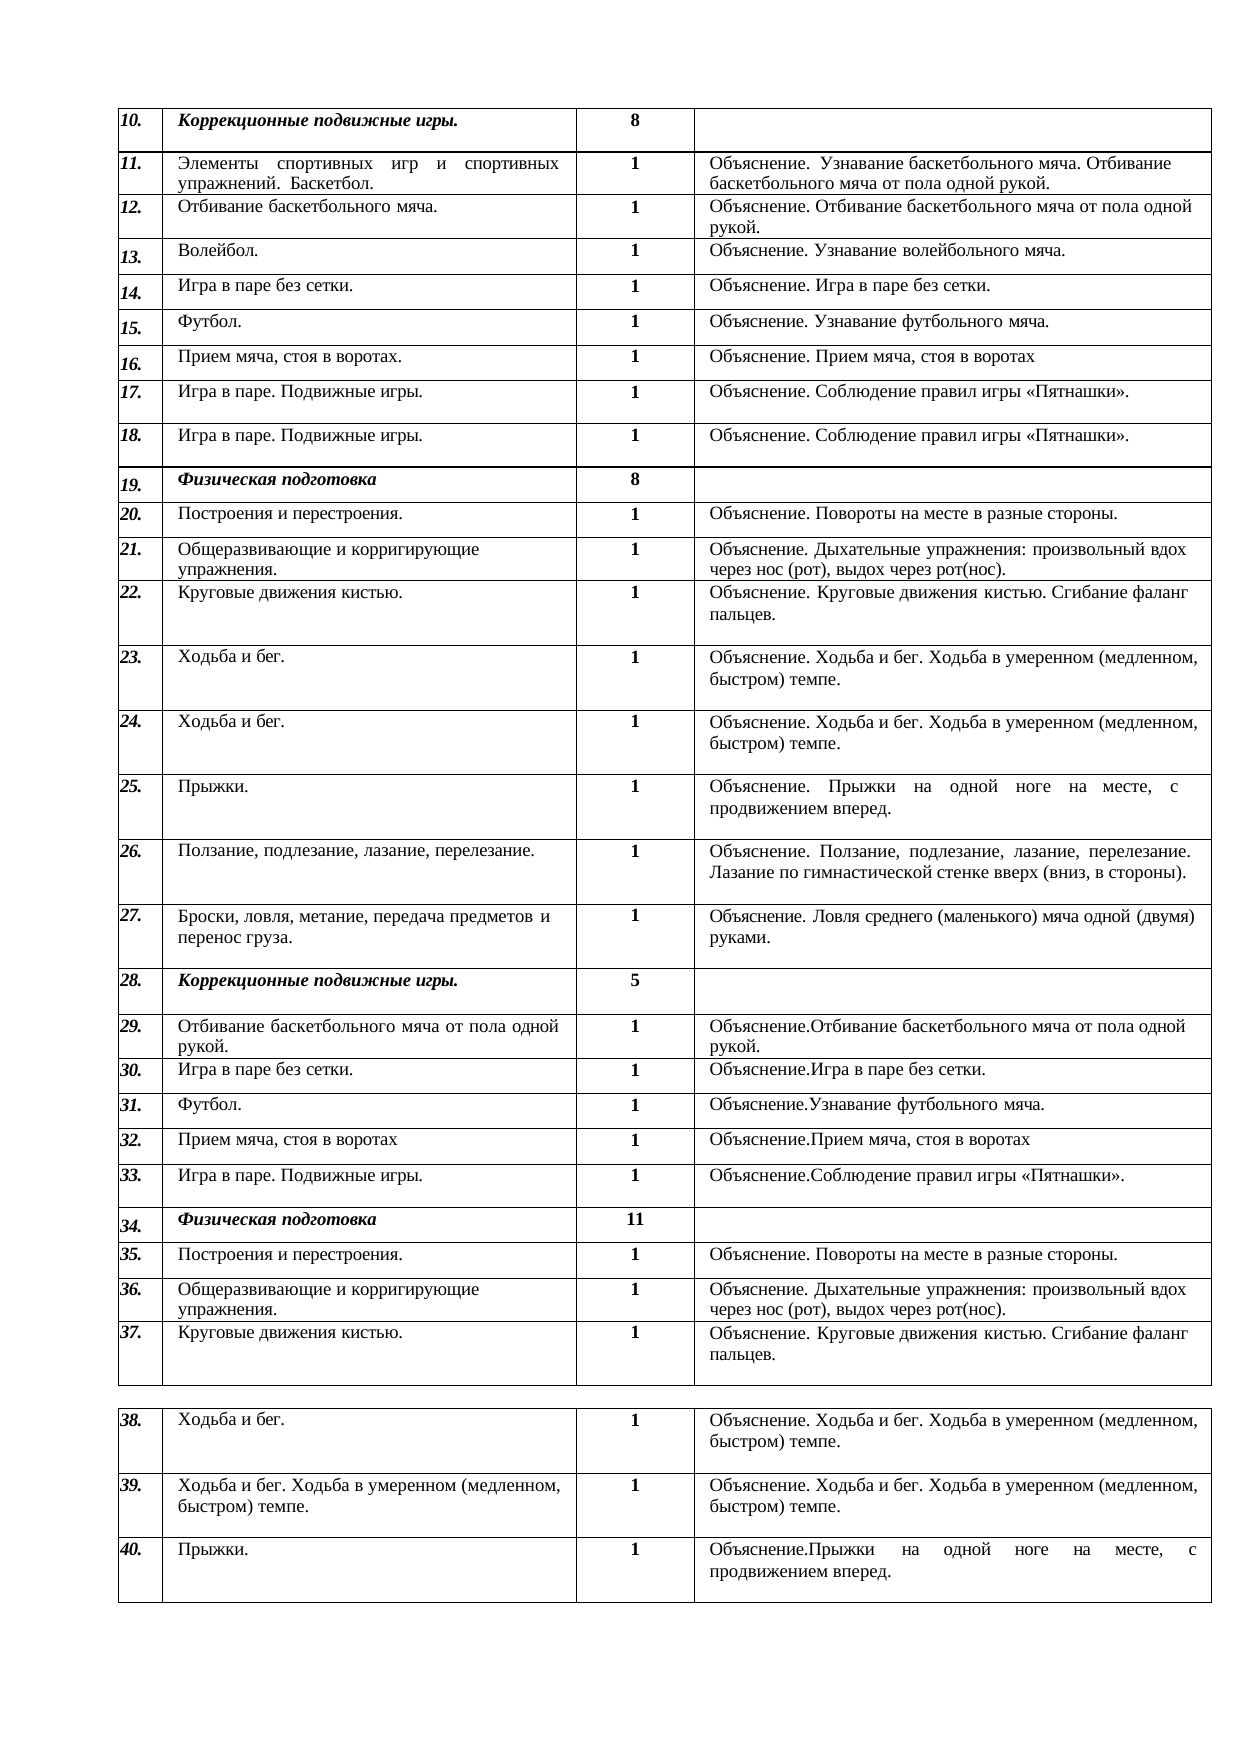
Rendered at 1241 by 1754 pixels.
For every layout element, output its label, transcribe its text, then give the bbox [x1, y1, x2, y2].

table_cell 33. [119, 1165, 162, 1207]
table_cell 1 [577, 581, 694, 645]
table_cell Объяснение. Ходьба и бег. Ходьба в умеренном (медленном, быстром) темпе. [695, 711, 1211, 774]
table_cell Элементы спортивных игр и спортивных упражнений. Баскетбол. [163, 153, 576, 194]
table_cell 25. [119, 775, 162, 839]
table_cell Прием мяча, стоя в воротах [163, 1129, 576, 1163]
table_cell Физическая подготовка [163, 1208, 576, 1242]
table_cell Отбивание баскетбольного мяча. [163, 195, 576, 238]
table_cell 1 [577, 775, 694, 839]
table_cell Объяснение. Соблюдение правил игры «Пятнашки». [695, 381, 1211, 423]
table_cell 24. [119, 711, 162, 774]
table_cell Игра в паре без сетки. [163, 275, 576, 309]
table_cell Объяснение. Узнавание баскетбольного мяча. Отбивание баскетбольного мяча от пола одной рукой. [695, 153, 1211, 194]
table_cell Объяснение. Соблюдение правил игры «Пятнашки». [695, 424, 1211, 466]
table_cell Объяснение. Дыхательные упражнения: произвольный вдох через нос (рот), выдох через рот(нос). [695, 1279, 1211, 1321]
table_cell Коррекционные подвижные игры. [163, 109, 576, 151]
table_cell 26. [119, 840, 162, 903]
table_cell Объяснение.Прыжки на одной ноге на месте, с продвижением вперед. [695, 1538, 1211, 1602]
table_cell 1 [577, 381, 694, 423]
table_cell Объяснение.Прием мяча, стоя в воротах [695, 1129, 1211, 1163]
table_cell 10. [119, 109, 162, 151]
table_cell Объяснение. Игра в паре без сетки. [695, 275, 1211, 309]
table_cell 1 [577, 153, 694, 194]
table_cell 35. [119, 1243, 162, 1277]
table_cell Отбивание баскетбольного мяча от пола одной рукой. [163, 1015, 576, 1057]
table_cell Ходьба и бег. [163, 711, 576, 774]
table_cell Объяснение. Круговые движения кистью. Сгибание фаланг пальцев. [695, 581, 1211, 645]
table_cell Объяснение. Узнавание волейбольного мяча. [695, 239, 1211, 274]
table_header 38. [119, 1409, 162, 1472]
table_cell Объяснение. Отбивание баскетбольного мяча от пола одной рукой. [695, 195, 1211, 238]
table_cell 1 [577, 1129, 694, 1163]
table_cell Игра в паре. Подвижные игры. [163, 424, 576, 466]
table_cell 16. [119, 346, 162, 380]
table_cell Объяснение.Игра в паре без сетки. [695, 1059, 1211, 1093]
table_cell Круговые движения кистью. [163, 1322, 576, 1385]
table_cell 5 [577, 969, 694, 1014]
table_cell Ползание, подлезание, лазание, перелезание. [163, 840, 576, 903]
table_cell 11. [119, 153, 162, 194]
table_cell 1 [577, 1474, 694, 1537]
table_cell Коррекционные подвижные игры. [163, 969, 576, 1014]
table_cell 34. [119, 1208, 162, 1242]
table_cell 1 [577, 905, 694, 968]
table_cell 18. [119, 424, 162, 466]
table_cell 17. [119, 381, 162, 423]
table_header Объяснение. Ходьба и бег. Ходьба в умеренном (медленном, быстром) темпе. [695, 1409, 1211, 1472]
table_cell 1 [577, 1059, 694, 1093]
table_cell Объяснение. Повороты на месте в разные стороны. [695, 1243, 1211, 1277]
table_cell 27. [119, 905, 162, 968]
table_cell 1 [577, 346, 694, 380]
table_cell 1 [577, 1322, 694, 1385]
table_cell [695, 969, 1211, 1014]
table_cell Общеразвивающие и корригирующие упражнения. [163, 538, 576, 580]
table_cell Игра в паре. Подвижные игры. [163, 381, 576, 423]
table_cell 1 [577, 275, 694, 309]
table_cell 37. [119, 1322, 162, 1385]
table_cell Объяснение. Ловля среднего (маленького) мяча одной (двумя) руками. [695, 905, 1211, 968]
table_cell Объяснение. Прыжки на одной ноге на месте, с продвижением вперед. [695, 775, 1211, 839]
table_cell 40. [119, 1538, 162, 1602]
table_cell 1 [577, 840, 694, 903]
table_cell Ходьба и бег. Ходьба в умеренном (медленном, быстром) темпе. [163, 1474, 576, 1537]
table_cell 1 [577, 1165, 694, 1207]
table_cell Ходьба и бег. [163, 646, 576, 710]
table_cell Броски, ловля, метание, передача предметов и перенос груза. [163, 905, 576, 968]
table_cell Объяснение. Ходьба и бег. Ходьба в умеренном (медленном, быстром) темпе. [695, 646, 1211, 710]
table_cell Прыжки. [163, 1538, 576, 1602]
table_cell Футбол. [163, 1094, 576, 1128]
table_cell 28. [119, 969, 162, 1014]
table_cell 1 [577, 195, 694, 238]
table_cell Объяснение.Отбивание баскетбольного мяча от пола одной рукой. [695, 1015, 1211, 1057]
table_cell Объяснение.Узнавание футбольного мяча. [695, 1094, 1211, 1128]
table_cell 36. [119, 1279, 162, 1321]
table_cell Объяснение. Ходьба и бег. Ходьба в умеренном (медленном, быстром) темпе. [695, 1474, 1211, 1537]
table_cell Объяснение. Узнавание футбольного мяча. [695, 310, 1211, 345]
table_cell 21. [119, 538, 162, 580]
table_cell 1 [577, 1243, 694, 1277]
table_cell 1 [577, 310, 694, 345]
table_cell 1 [577, 1279, 694, 1321]
table_cell Прыжки. [163, 775, 576, 839]
table_cell 1 [577, 711, 694, 774]
table_cell Объяснение. Повороты на месте в разные стороны. [695, 503, 1211, 537]
table_cell Построения и перестроения. [163, 1243, 576, 1277]
table_cell 1 [577, 503, 694, 537]
table_cell 32. [119, 1129, 162, 1163]
table_cell 1 [577, 1094, 694, 1128]
table_cell 12. [119, 195, 162, 238]
table_cell 11 [577, 1208, 694, 1242]
table_cell Объяснение. Дыхательные упражнения: произвольный вдох через нос (рот), выдох через рот(нос). [695, 538, 1211, 580]
table_cell Построения и перестроения. [163, 503, 576, 537]
table_cell Прием мяча, стоя в воротах. [163, 346, 576, 380]
table_cell 1 [577, 1015, 694, 1057]
table_cell 8 [577, 468, 694, 502]
table_cell Объяснение. Круговые движения кистью. Сгибание фаланг пальцев. [695, 1322, 1211, 1385]
table_cell Объяснение. Ползание, подлезание, лазание, перелезание. Лазание по гимнастической стенке вверх (вниз, в стороны). [695, 840, 1211, 903]
table_cell Футбол. [163, 310, 576, 345]
table_header 1 [577, 1409, 694, 1472]
table_cell 29. [119, 1015, 162, 1057]
table_cell 23. [119, 646, 162, 710]
table_cell [695, 109, 1211, 151]
table_cell 22. [119, 581, 162, 645]
table_cell 15. [119, 310, 162, 345]
table_cell 31. [119, 1094, 162, 1128]
table_cell Игра в паре без сетки. [163, 1059, 576, 1093]
table_cell Игра в паре. Подвижные игры. [163, 1165, 576, 1207]
table_cell 1 [577, 1538, 694, 1602]
table_cell 19. [119, 468, 162, 502]
table_cell [695, 468, 1211, 502]
table_cell Объяснение. Прием мяча, стоя в воротах [695, 346, 1211, 380]
table_header Ходьба и бег. [163, 1409, 576, 1472]
table_cell Общеразвивающие и корригирующие упражнения. [163, 1279, 576, 1321]
table_cell 1 [577, 646, 694, 710]
table_cell 1 [577, 538, 694, 580]
table_cell 1 [577, 424, 694, 466]
table_cell Круговые движения кистью. [163, 581, 576, 645]
table_cell 8 [577, 109, 694, 151]
table_cell 20. [119, 503, 162, 537]
table_cell 14. [119, 275, 162, 309]
table_cell Объяснение.Соблюдение правил игры «Пятнашки». [695, 1165, 1211, 1207]
table_cell 30. [119, 1059, 162, 1093]
table_cell 39. [119, 1474, 162, 1537]
table_cell 1 [577, 239, 694, 274]
table_cell [695, 1208, 1211, 1242]
table_cell Физическая подготовка [163, 468, 576, 502]
table_cell Волейбол. [163, 239, 576, 274]
table_cell 13. [119, 239, 162, 274]
